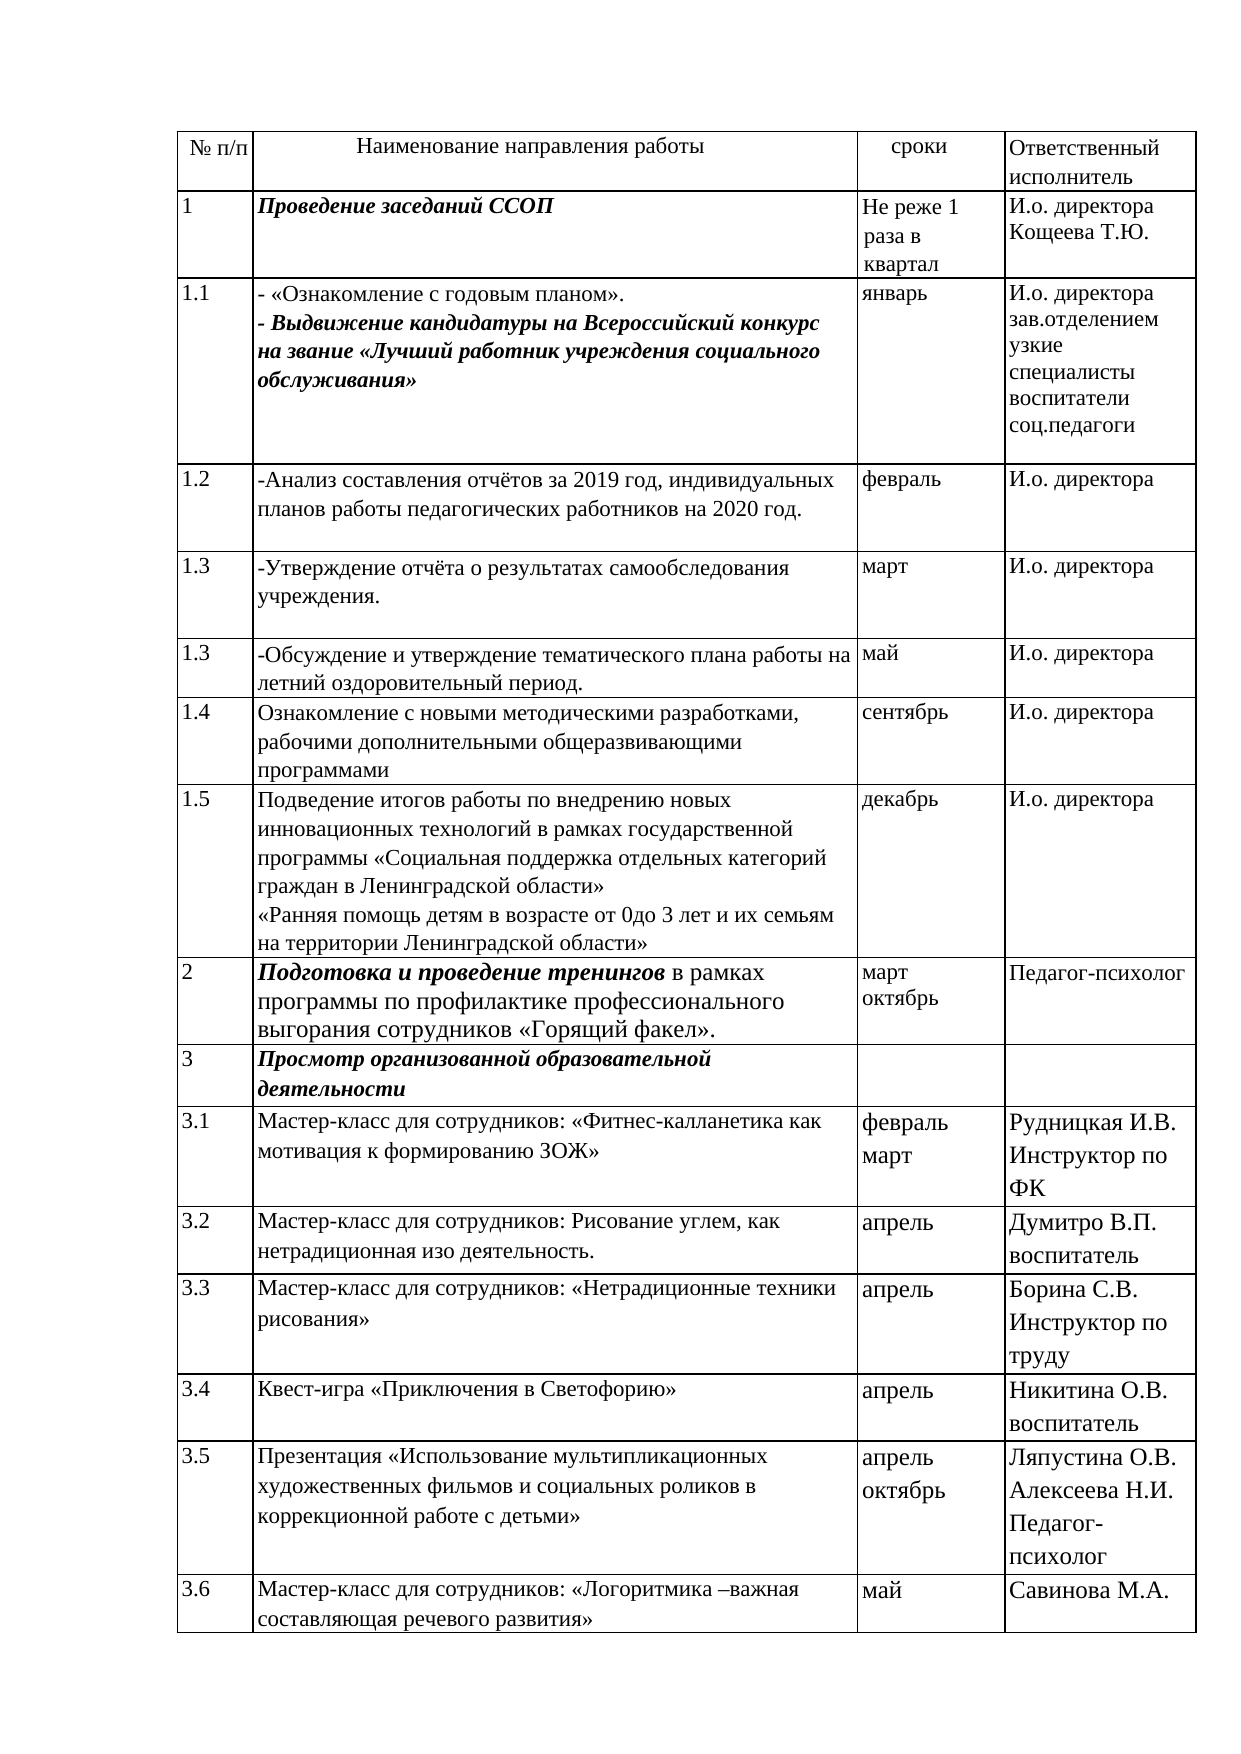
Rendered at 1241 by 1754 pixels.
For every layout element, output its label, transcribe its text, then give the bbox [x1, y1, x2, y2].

table_cell Педагог-психолог [1006, 958, 1195, 1043]
table_cell 1.3 [178, 552, 252, 638]
table_cell 3 [178, 1045, 252, 1106]
table_cell 3.5 [178, 1442, 252, 1573]
table_cell 3.6 [178, 1575, 252, 1632]
table_cell И.о. директора [1006, 785, 1195, 956]
table_cell - «Ознакомление с годовым планом». - Выдвижение кандидатуры на Всероссийский конкурс на звание «Лучший работник учреждения социального обслуживания» [254, 279, 857, 463]
table_cell февраль март [858, 1107, 1004, 1206]
table_cell 1.5 [178, 785, 252, 956]
table_cell Проведение заседаний ССОП [254, 192, 857, 277]
table_cell [1006, 1045, 1195, 1106]
table_cell 1.1 [178, 279, 252, 463]
table_cell И.о. директора [1006, 698, 1195, 783]
table_cell сентябрь [858, 698, 1004, 783]
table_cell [1006, 1575, 1195, 1632]
table_header Ответственный исполнитель [1006, 132, 1195, 190]
table_cell Рудницкая И.В. Инструктор по ФК [1006, 1107, 1195, 1206]
table_cell Думитро В.П. воспитатель [1006, 1207, 1195, 1273]
table_cell март [858, 552, 1004, 638]
table_cell февраль [858, 465, 1004, 551]
table_cell апрель [858, 1275, 1004, 1373]
table_cell 1 [178, 192, 252, 277]
table_cell И.о. директора зав.отделением узкие специалисты воспитатели соц.педагоги [1006, 279, 1195, 463]
table_cell Подготовка и проведение тренингов в рамках программы по профилактике профессионального выгорания сотрудников «Горящий факел». [254, 958, 857, 1043]
table_cell Ознакомление с новыми методическими разработками, рабочими дополнительными общеразвивающими программами [254, 698, 857, 783]
table_cell -Обсуждение и утверждение тематического плана работы на летний оздоровительный период. [254, 639, 857, 696]
table_cell апрель октябрь [858, 1442, 1004, 1573]
table_header № п/п [178, 132, 252, 190]
table_header сроки [858, 132, 1004, 190]
table_cell апрель [858, 1375, 1004, 1440]
table_cell май [858, 1575, 1004, 1632]
table_cell Ляпустина О.В. Алексеева Н.И. Педагог-психолог [1006, 1442, 1195, 1573]
table_cell Мастер-класс для сотрудников: Рисование углем, как нетрадиционная изо деятельность. [254, 1207, 857, 1273]
table_cell Мастер-класс для сотрудников: «Фитнес-калланетика как мотивация к формированию ЗОЖ» [254, 1107, 857, 1206]
table_cell Мастер-класс для сотрудников: «Нетрадиционные техники рисования» [254, 1275, 857, 1373]
table_cell 3.4 [178, 1375, 252, 1440]
table_cell Квест-игра «Приключения в Светофорию» [254, 1375, 857, 1440]
table_cell 1.4 [178, 698, 252, 783]
table_cell март октябрь [858, 958, 1004, 1043]
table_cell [254, 1575, 857, 1632]
table_cell 3.1 [178, 1107, 252, 1206]
table_cell -Анализ составления отчётов за 2019 год, индивидуальных планов работы педагогических работников на 2020 год. [254, 465, 857, 551]
table_cell И.о. директора [1006, 465, 1195, 551]
table_cell апрель [858, 1207, 1004, 1273]
table_cell -Утверждение отчёта о результатах самообследования учреждения. [254, 552, 857, 638]
table_header Наименование направления работы [254, 132, 857, 190]
table_cell 3.2 [178, 1207, 252, 1273]
table_cell И.о. директора [1006, 552, 1195, 638]
table_cell 3.3 [178, 1275, 252, 1373]
table_cell 2 [178, 958, 252, 1043]
table_cell Просмотр организованной образовательной деятельности [254, 1045, 857, 1106]
table_cell Никитина О.В. воспитатель [1006, 1375, 1195, 1440]
table_cell 1.3 [178, 639, 252, 696]
table_cell Подведение итогов работы по внедрению новых инновационных технологий в рамках государственной программы «Социальная поддержка отдельных категорий граждан в Ленинградской области» «Ранняя помощь детям в возрасте от 0до 3 лет и их семьям на территории Ленинградской области» [254, 785, 857, 956]
table_cell Не реже 1 раза в квартал [858, 192, 1004, 277]
table_cell И.о. директора [1006, 639, 1195, 696]
table_cell И.о. директора Кощеева Т.Ю. [1006, 192, 1195, 277]
table_cell Борина С.В. Инструктор по труду [1006, 1275, 1195, 1373]
table_cell май [858, 639, 1004, 696]
table_cell январь [858, 279, 1004, 463]
table_cell Презентация «Использование мультипликационных художественных фильмов и социальных роликов в коррекционной работе с детьми» [254, 1442, 857, 1573]
table_cell декабрь [858, 785, 1004, 956]
table_cell 1.2 [178, 465, 252, 551]
table_cell [858, 1045, 1004, 1106]
